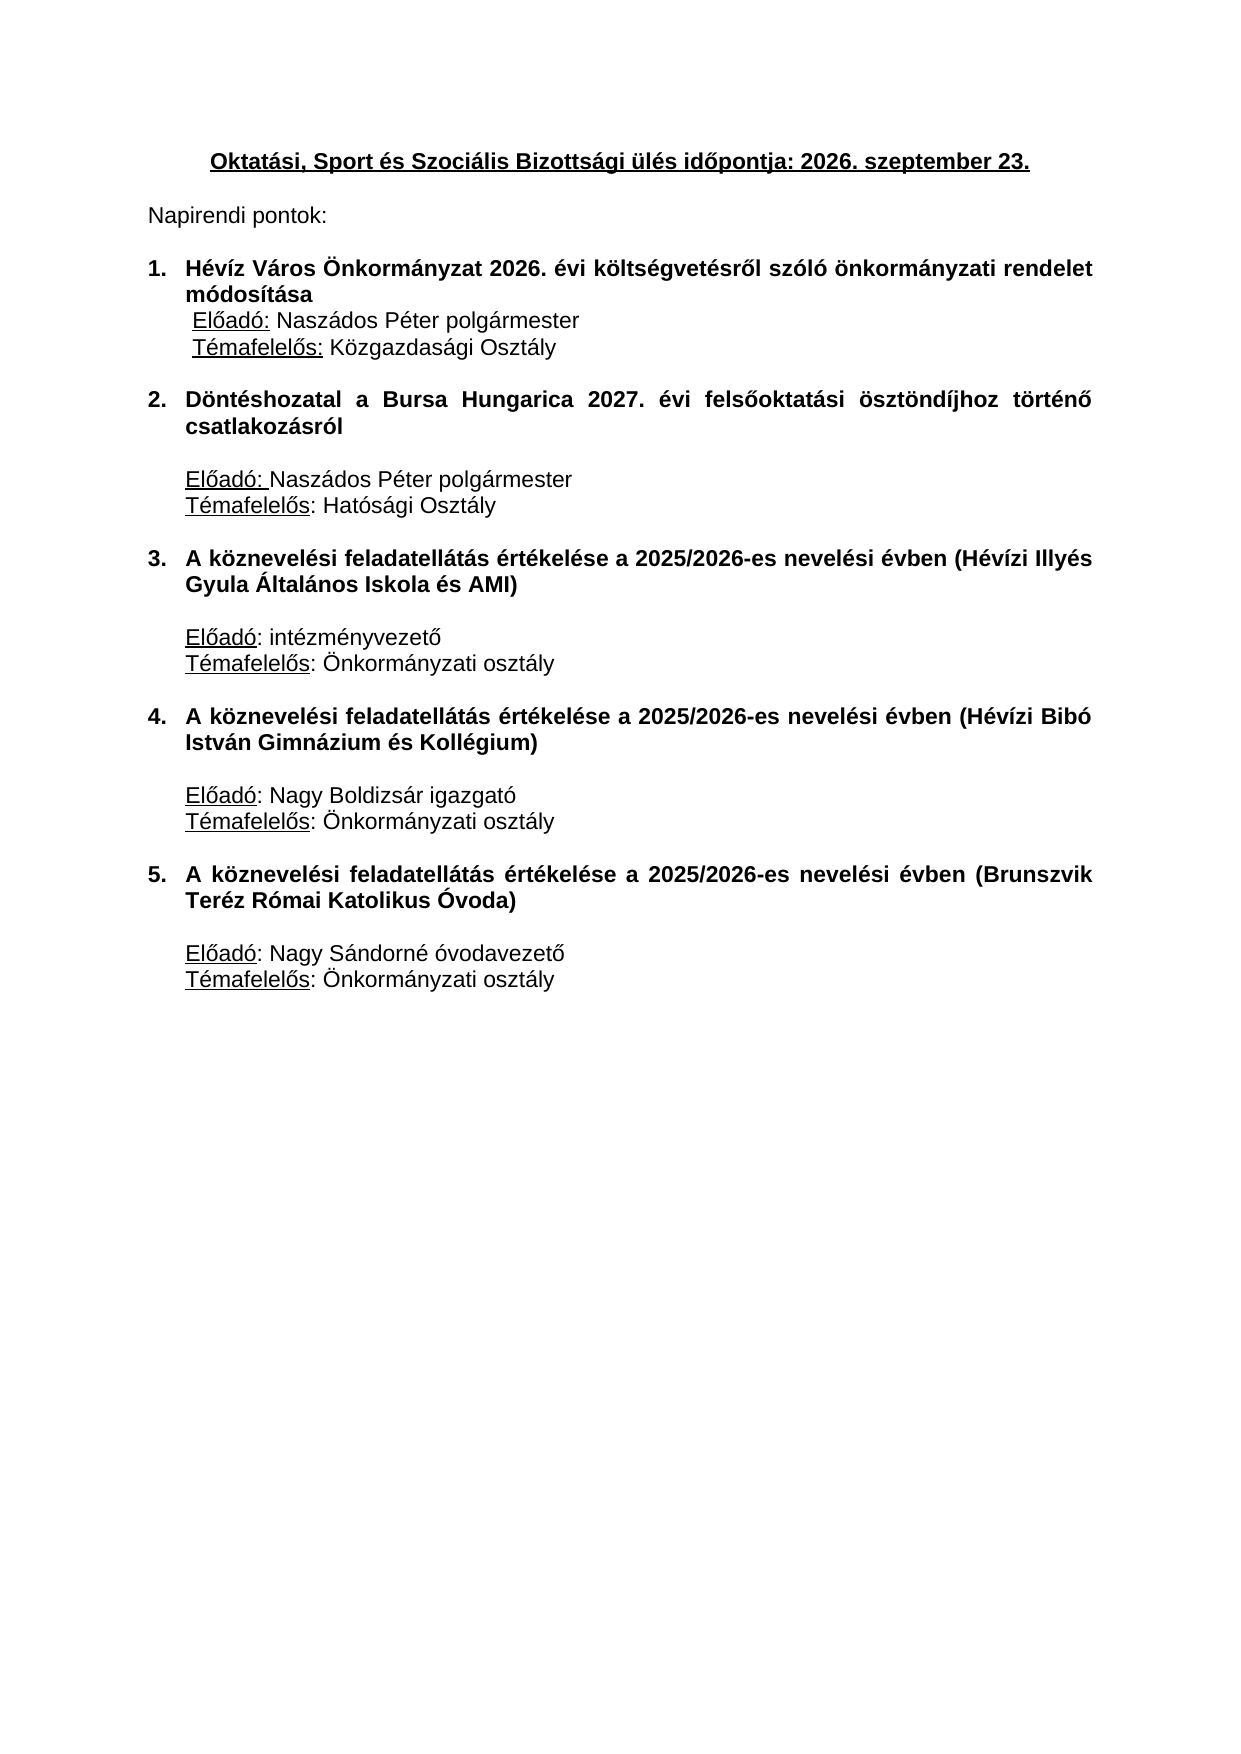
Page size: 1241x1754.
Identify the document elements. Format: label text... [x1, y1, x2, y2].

list A köznevelési feladatellátás értékelése a 2025/2026-es nevelési évben (Brunszvik Teréz Római Katolikus Óvoda) [148, 861, 1093, 913]
text Témafelelős: Önkormányzati osztály [185, 650, 1093, 676]
text Témafelelős: Közgazdasági Osztály [192, 334, 1093, 360]
list A köznevelési feladatellátás értékelése a 2025/2026-es nevelési évben (Hévízi Bibó István Gimnázium és Kollégium) [148, 703, 1093, 755]
text Előadó: intézményvezető [185, 624, 1093, 650]
text Előadó: Nagy Boldizsár igazgató [185, 782, 1093, 808]
text Oktatási, Sport és Szociális Bizottsági ülés időpontja: 2026. szeptember 23. [148, 148, 1093, 174]
list Döntéshozatal a Bursa Hungarica 2027. évi felsőoktatási ösztöndíjhoz történő csatlakozásról [148, 386, 1093, 439]
list A köznevelési feladatellátás értékelése a 2025/2026-es nevelési évben (Hévízi Illyés Gyula Általános Iskola és AMI) [148, 544, 1093, 597]
text Előadó: Nagy Sándorné óvodavezető [185, 940, 1093, 966]
text Előadó: Naszádos Péter polgármester [192, 307, 1093, 334]
text Témafelelős: Önkormányzati osztály [185, 808, 1093, 834]
text Napirendi pontok: [148, 202, 1093, 228]
text Témafelelős: Hatósági Osztály [148, 492, 1093, 518]
list Hévíz Város Önkormányzat 2026. évi költségvetésről szóló önkormányzati rendelet módosítása [148, 255, 1093, 307]
text Témafelelős: Önkormányzati osztály [185, 966, 1093, 993]
text Előadó: Naszádos Péter polgármester [148, 466, 1093, 492]
